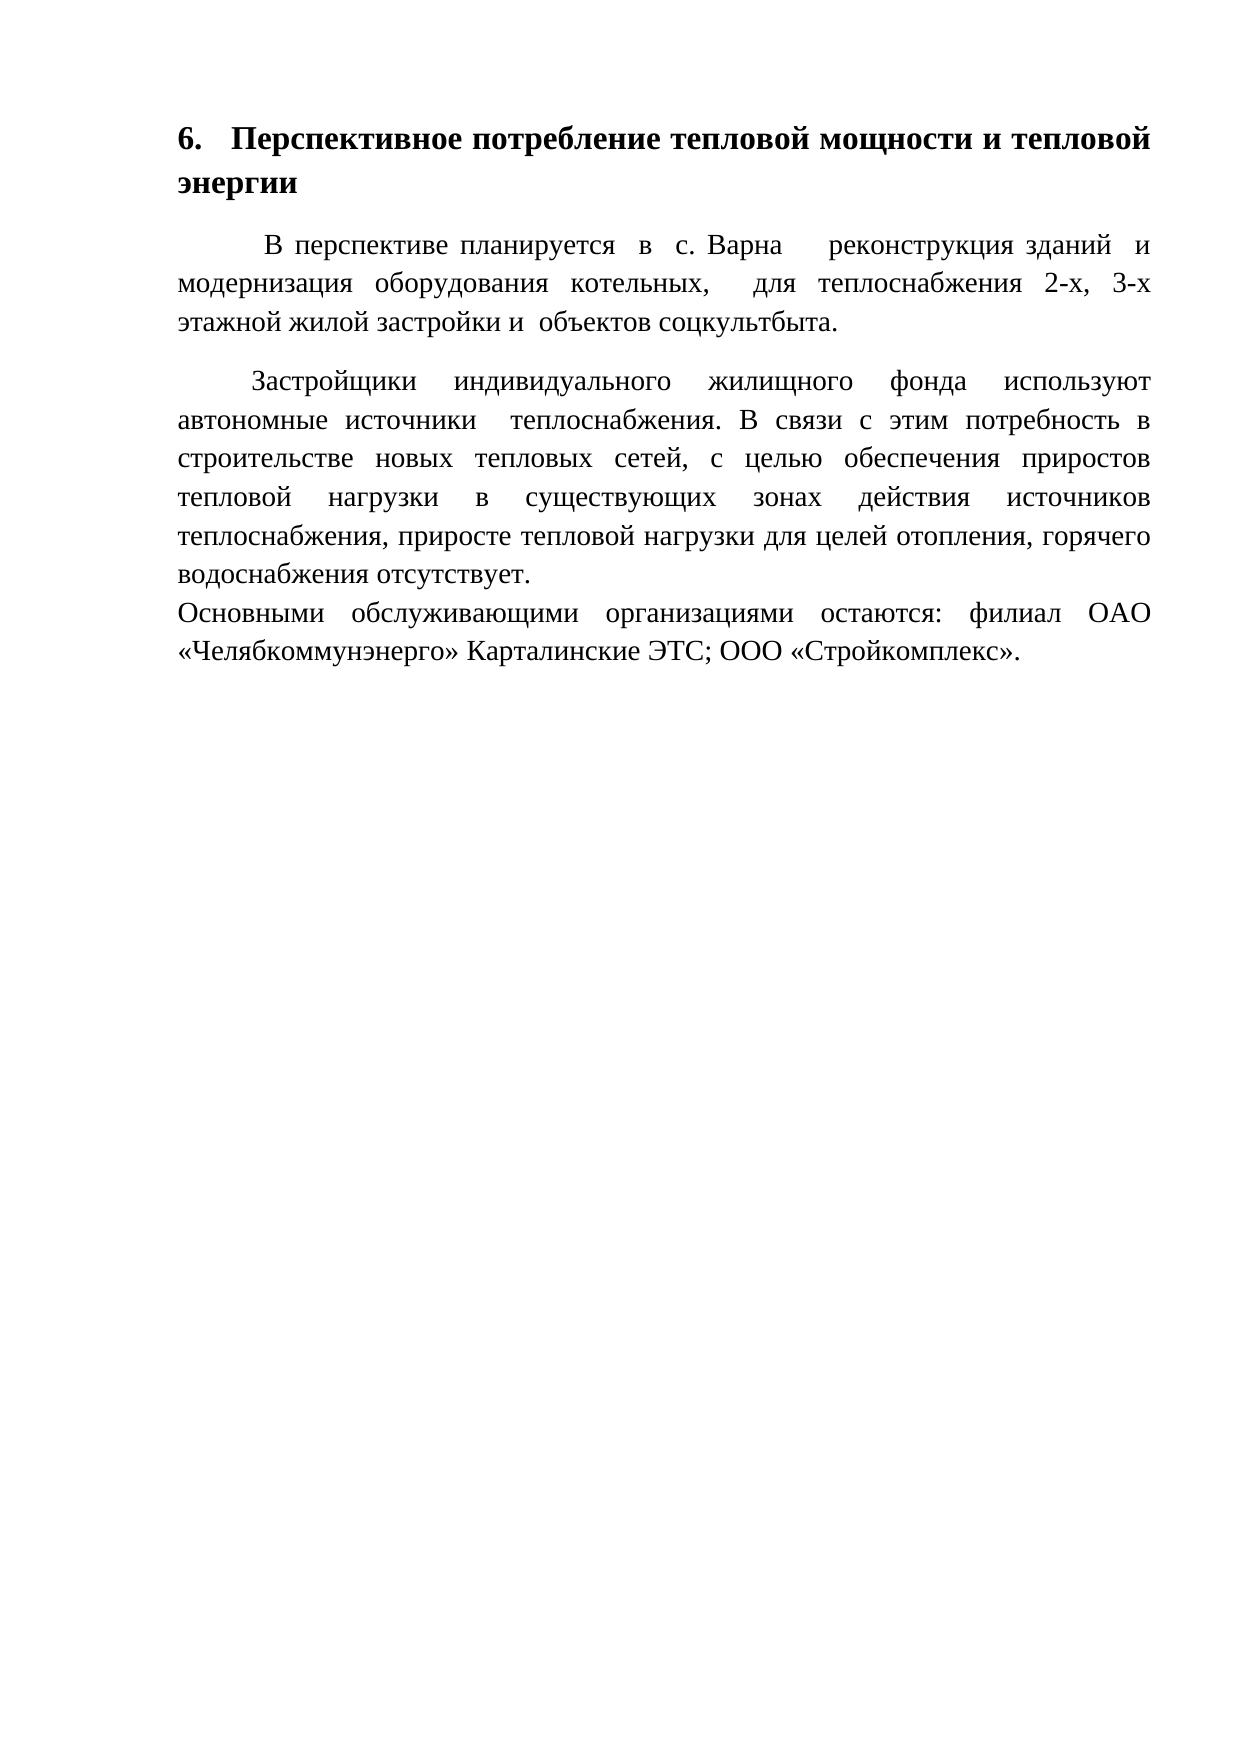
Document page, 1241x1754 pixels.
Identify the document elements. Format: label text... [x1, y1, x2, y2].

text Застройщики индивидуального жилищного фонда используют автономные источники теплоснабжения. В связи с этим потребность в строительстве новых тепловых сетей, с целью обеспечения приростов тепловой нагрузки в существующих зонах действия источников теплоснабжения, приросте тепловой нагрузки для целей отопления, горячего водоснабжения отсутствует. Основными обслуживающими организациями остаются: филиал ОАО «Челябкоммунэнерго» Карталинские ЭТС; ООО «Стройкомплекс». [177, 363, 1152, 667]
text В перспективе планируется в с. Варна реконструкция зданий и модернизация оборудования котельных, для теплоснабжения 2-х, 3-х этажной жилой застройки и объектов соцкультбыта. [177, 227, 1152, 338]
text 6. Перспективное потребление тепловой мощности и тепловой энергии [177, 118, 1152, 201]
